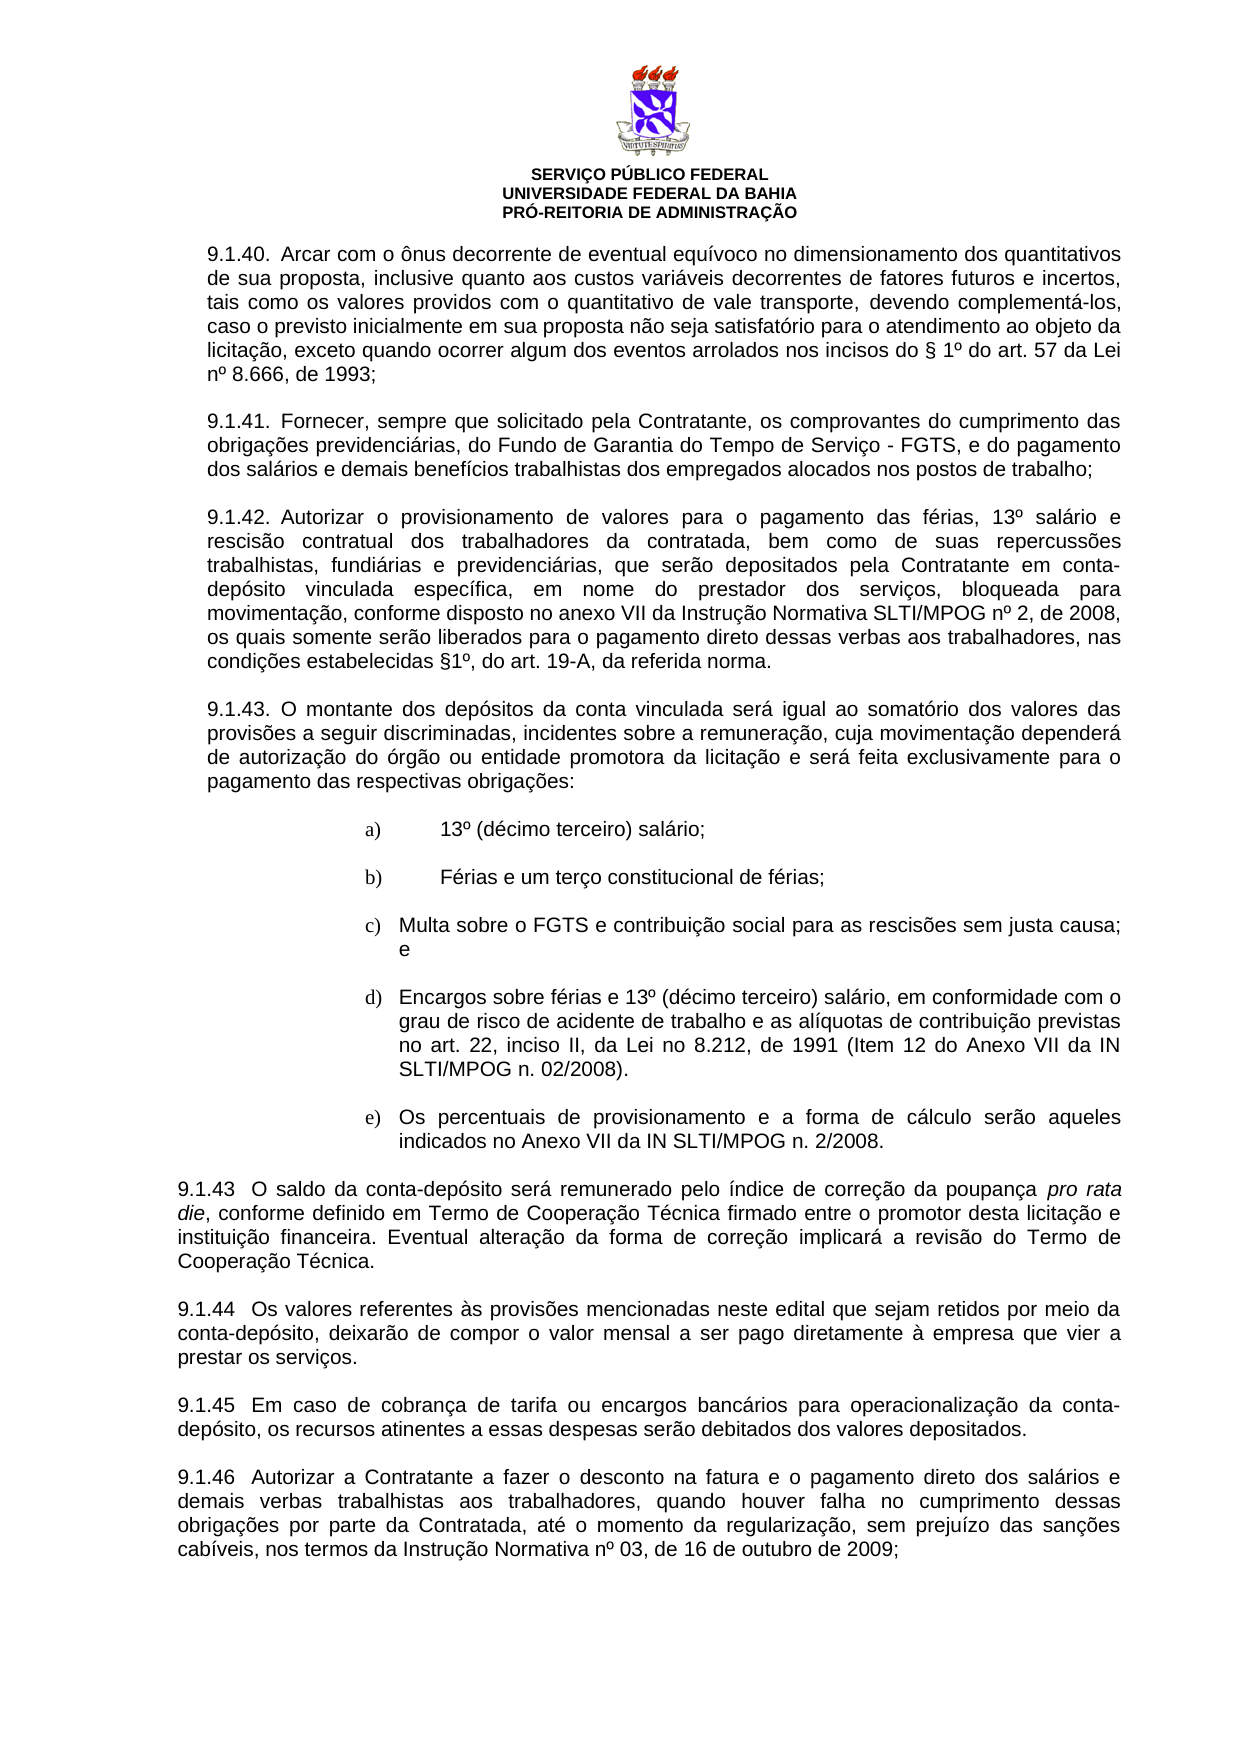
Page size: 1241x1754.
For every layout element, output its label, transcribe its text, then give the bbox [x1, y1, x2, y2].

list Fornecer, sempre que solicitado pela Contratante, os comprovantes do cumprimento das obrigações previdenciárias, do Fundo de Garantia do Tempo de Serviço - FGTS, e do pagamento dos salários e demais benefícios trabalhistas dos empregados alocados nos postos de trabalho; [207, 409, 1122, 481]
list Os percentuais de provisionamento e a forma de cálculo serão aqueles indicados no Anexo VII da IN SLTI/MPOG n. 2/2008. [365, 1105, 1122, 1153]
list O montante dos depósitos da conta vinculada será igual ao somatório dos valores das provisões a seguir discriminadas, incidentes sobre a remuneração, cuja movimentação dependerá de autorização do órgão ou entidade promotora da licitação e será feita exclusivamente para o pagamento das respectivas obrigações: [207, 697, 1122, 793]
list Autorizar a Contratante a fazer o desconto na fatura e o pagamento direto dos salários e demais verbas trabalhistas aos trabalhadores, quando houver falha no cumprimento dessas obrigações por parte da Contratada, até o momento da regularização, sem prejuízo das sanções cabíveis, nos termos da Instrução Normativa nº 03, de 16 de outubro de 2009; [177, 1464, 1122, 1560]
list Em caso de cobrança de tarifa ou encargos bancários para operacionalização da conta-depósito, os recursos atinentes a essas despesas serão debitados dos valores depositados. [177, 1393, 1122, 1441]
list Multa sobre o FGTS e contribuição social para as rescisões sem justa causa; e [365, 913, 1122, 961]
list Autorizar o provisionamento de valores para o pagamento das férias, 13º salário e rescisão contratual dos trabalhadores da contratada, bem como de suas repercussões trabalhistas, fundiárias e previdenciárias, que serão depositados pela Contratante em conta-depósito vinculada específica, em nome do prestador dos serviços, bloqueada para movimentação, conforme disposto no anexo VII da Instrução Normativa SLTI/MPOG nº 2, de 2008, os quais somente serão liberados para o pagamento direto dessas verbas aos trabalhadores, nas condições estabelecidas §1º, do art. 19-A, da referida norma. [207, 505, 1122, 673]
list 13º (décimo terceiro) salário; [365, 817, 1122, 841]
list Férias e um terço constitucional de férias; [365, 865, 1122, 889]
list Encargos sobre férias e 13º (décimo terceiro) salário, em conformidade com o grau de risco de acidente de trabalho e as alíquotas de contribuição previstas no art. 22, inciso II, da Lei no 8.212, de 1991 (Item 12 do Anexo VII da IN SLTI/MPOG n. 02/2008). [365, 985, 1122, 1081]
picture [616, 64, 691, 158]
list Os valores referentes às provisões mencionadas neste edital que sejam retidos por meio da conta-depósito, deixarão de compor o valor mensal a ser pago diretamente à empresa que vier a prestar os serviços. [177, 1297, 1122, 1369]
list Arcar com o ônus decorrente de eventual equívoco no dimensionamento dos quantitativos de sua proposta, inclusive quanto aos custos variáveis decorrentes de fatores futuros e incertos, tais como os valores providos com o quantitativo de vale transporte, devendo complementá-los, caso o previsto inicialmente em sua proposta não seja satisfatório para o atendimento ao objeto da licitação, exceto quando ocorrer algum dos eventos arrolados nos incisos do § 1º do art. 57 da Lei nº 8.666, de 1993; [207, 242, 1122, 385]
list O saldo da conta-depósito será remunerado pelo índice de correção da poupança pro rata die, conforme definido em Termo de Cooperação Técnica firmado entre o promotor desta licitação e instituição financeira. Eventual alteração da forma de correção implicará a revisão do Termo de Cooperação Técnica. [177, 1177, 1122, 1273]
